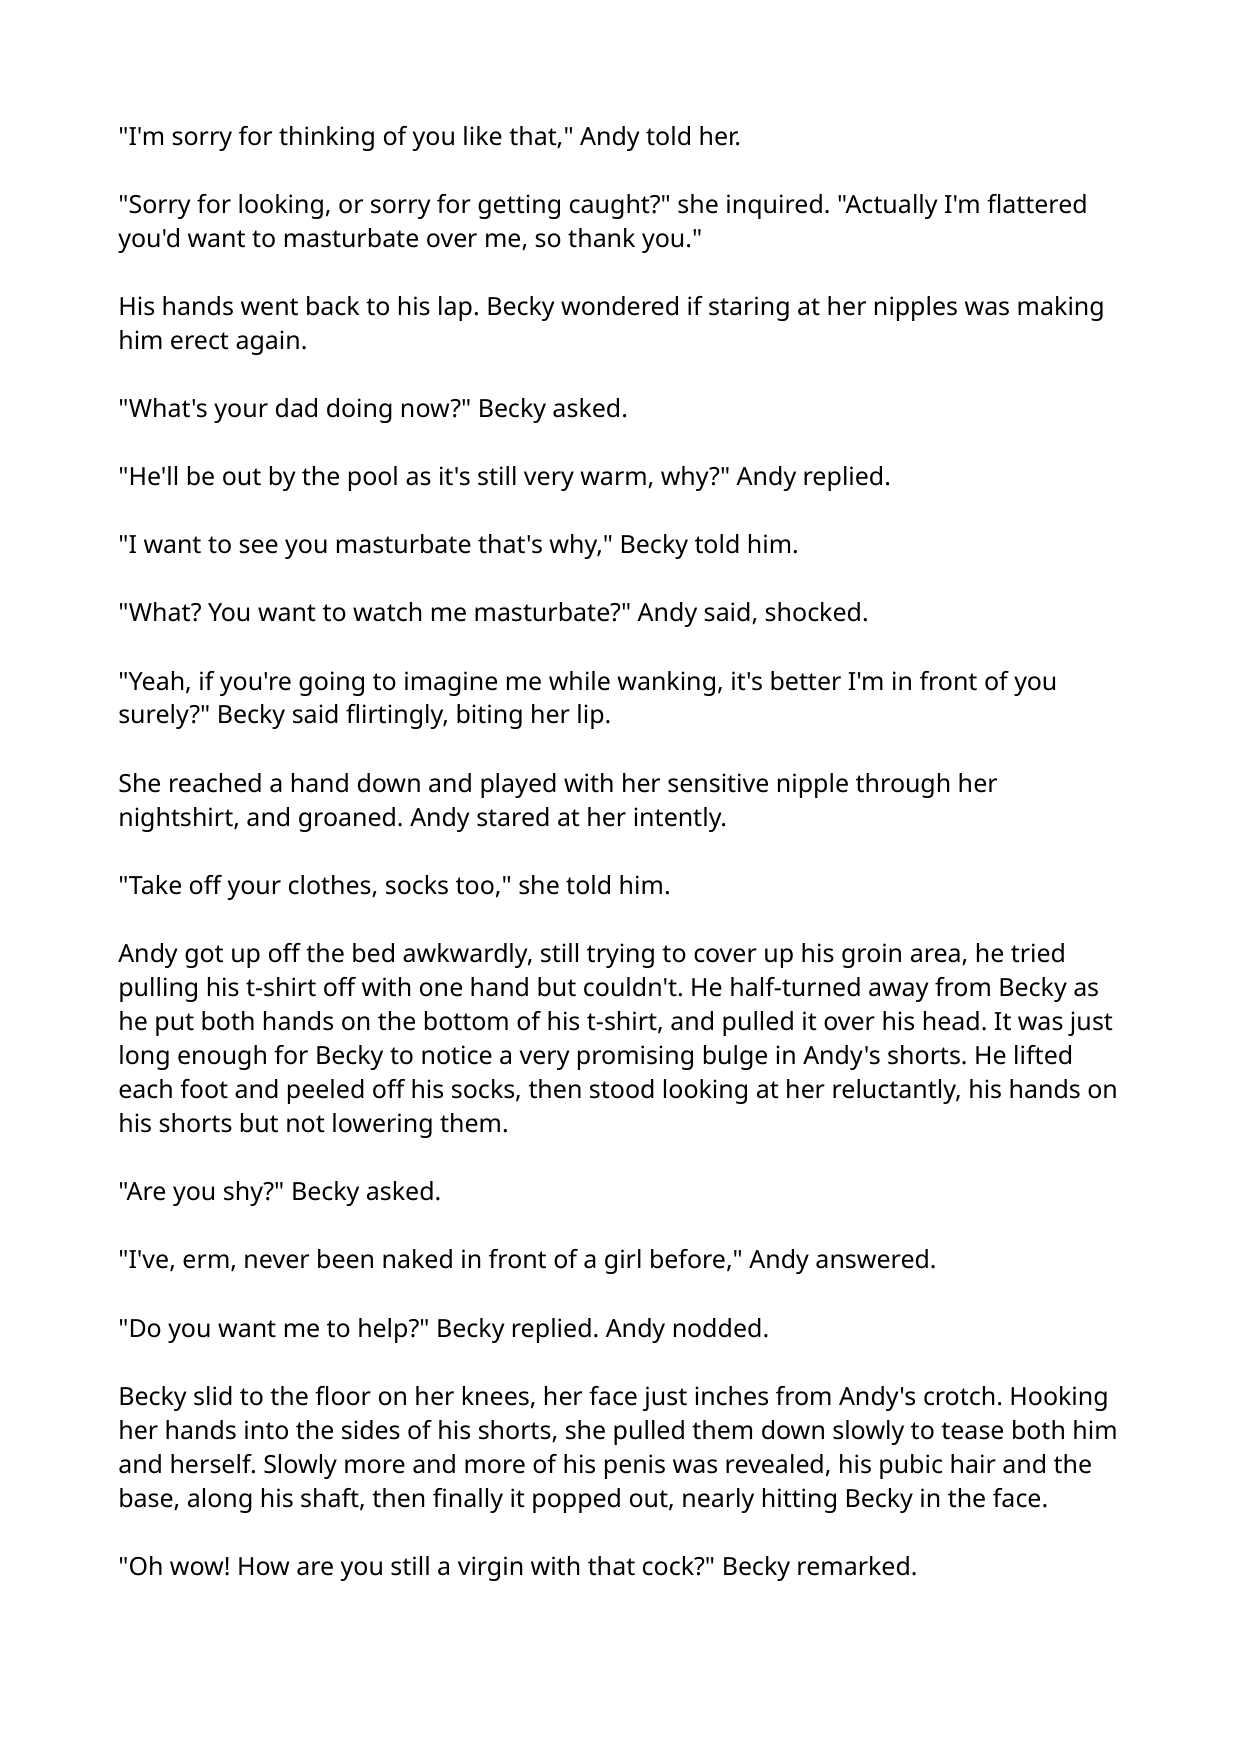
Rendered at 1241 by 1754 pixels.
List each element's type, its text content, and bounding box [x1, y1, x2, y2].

text "What's your dad doing now?" Becky asked. [118, 391, 1122, 425]
text She reached a hand down and played with her sensitive nipple through her nightshirt, and groaned. Andy stared at her intently. [118, 765, 1122, 833]
text "Yeah, if you're going to imagine me while wanking, it's better I'm in front of you surely?" Becky said flirtingly, biting her lip. [118, 663, 1122, 731]
text "Sorry for looking, or sorry for getting caught?" she inquired. "Actually I'm flattered you'd want to masturbate over me, so thank you." [118, 186, 1122, 254]
text His hands went back to his lap. Becky wondered if staring at her nipples was making him erect again. [118, 288, 1122, 357]
text Becky slid to the floor on her knees, her face just inches from Andy's crotch. Hooking her hands into the sides of his shorts, she pulled them down slowly to tease both him and herself. Slowly more and more of his penis was revealed, his pubic hair and the base, along his shaft, then finally it popped out, nearly hitting Becky in the face. [118, 1378, 1122, 1515]
text "He'll be out by the pool as it's still very warm, why?" Andy replied. [118, 459, 1122, 493]
text "What? You want to watch me masturbate?" Andy said, shocked. [118, 595, 1122, 629]
text "I've, erm, never been naked in front of a girl before," Andy answered. [118, 1242, 1122, 1276]
text "Do you want me to help?" Becky replied. Andy nodded. [118, 1310, 1122, 1344]
text Andy got up off the bed awkwardly, still trying to cover up his groin area, he tried pulling his t-shirt off with one hand but couldn't. He half-turned away from Becky as he put both hands on the bottom of his t-shirt, and pulled it over his head. It was just long enough for Becky to notice a very promising bulge in Andy's shorts. He lifted each foot and peeled off his socks, then stood looking at her reluctantly, his hands on his shorts but not lowering them. [118, 936, 1122, 1140]
text "Take off your clothes, socks too," she told him. [118, 867, 1122, 902]
text "I'm sorry for thinking of you like that," Andy told her. [118, 118, 1122, 152]
text "Oh wow! How are you still a virgin with that cock?" Becky remarked. [118, 1549, 1122, 1583]
text "I want to see you masturbate that's why," Becky told him. [118, 527, 1122, 561]
text "Are you shy?" Becky asked. [118, 1174, 1122, 1208]
